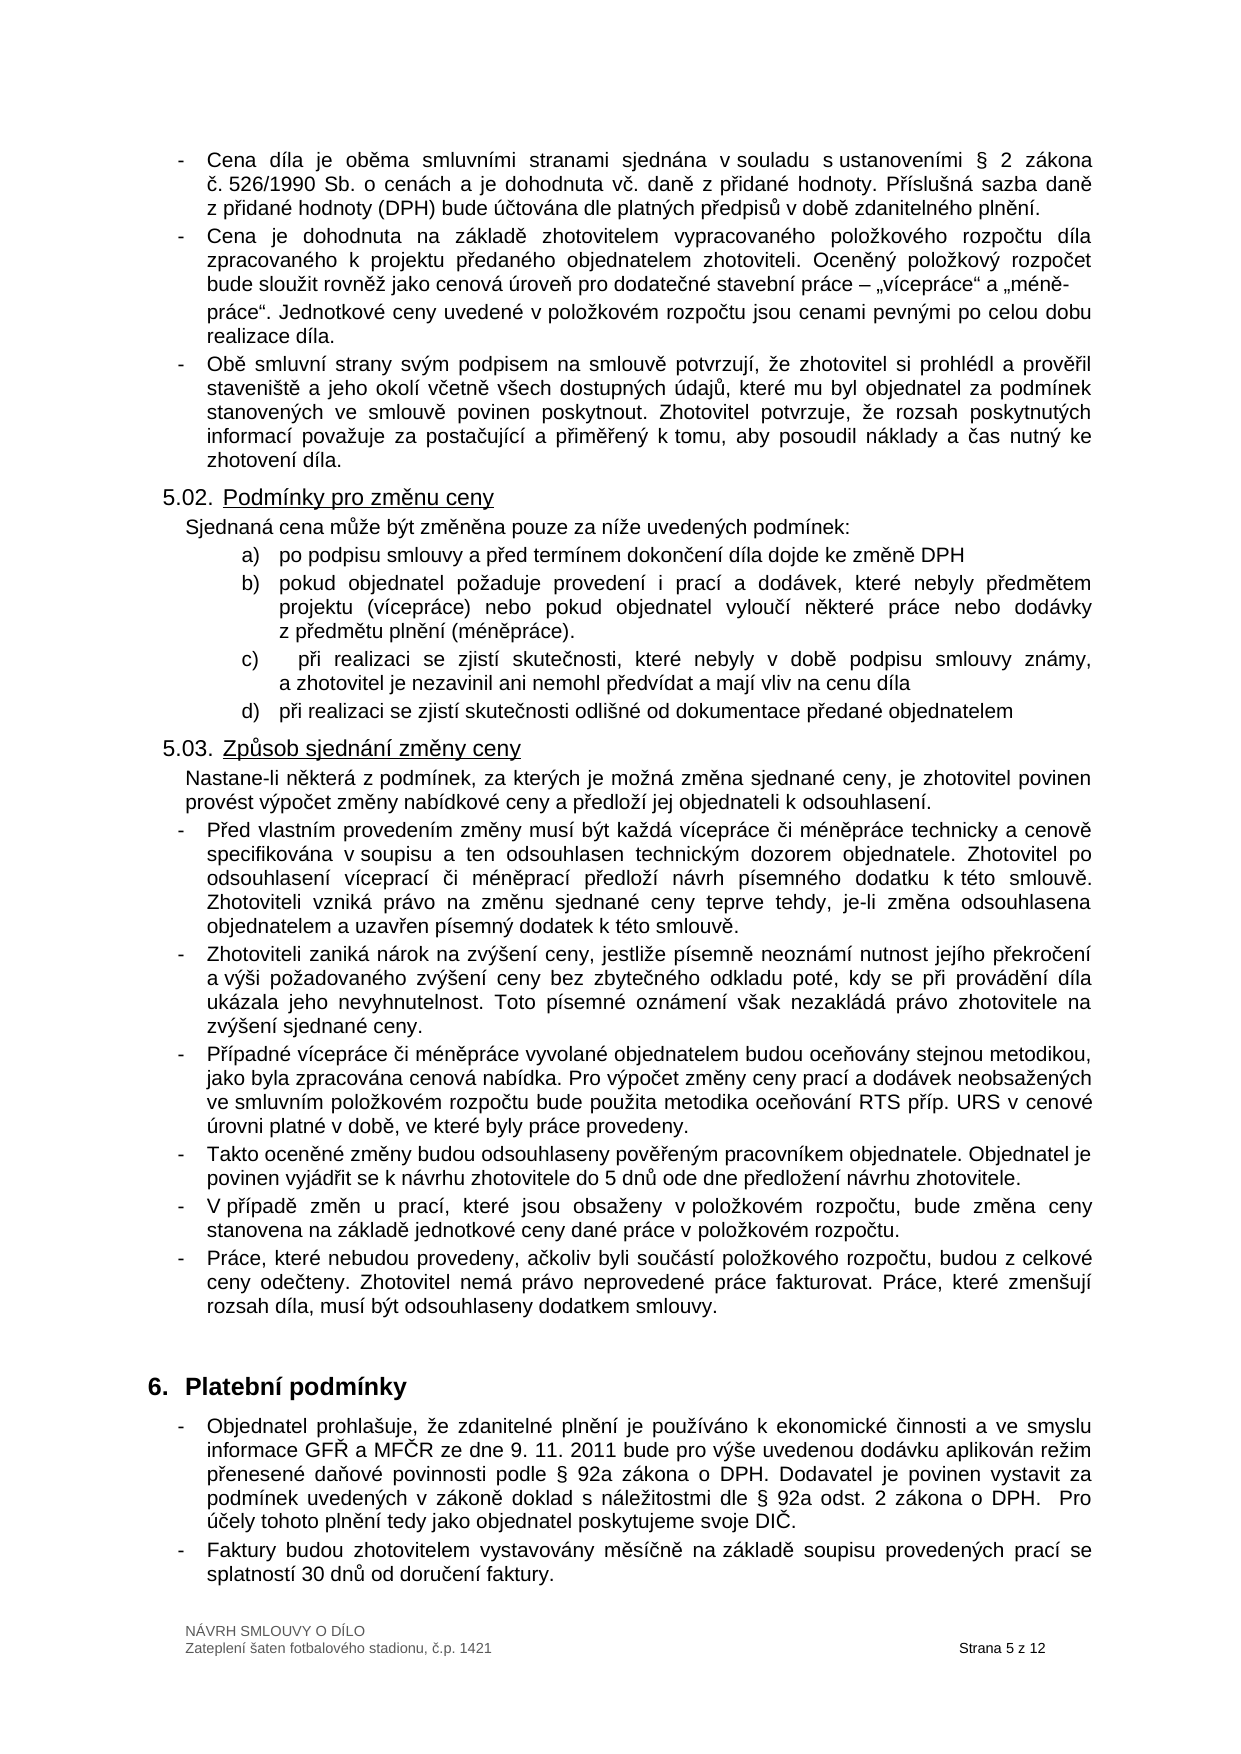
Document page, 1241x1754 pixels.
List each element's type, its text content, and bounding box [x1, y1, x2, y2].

text při realizaci se zjistí skutečnosti, které nebyly v době podpisu smlouvy známy, a zhotovitel je nezavinil ani nemohl předvídat a mají vliv na cenu díla [241, 647, 1093, 695]
text Obě smluvní strany svým podpisem na smlouvě potvrzují, že zhotovitel si prohlédl a prověřil staveniště a jeho okolí včetně všech dostupných údajů, které mu byl objednatel za podmínek stanovených ve smlouvě povinen poskytnout. Zhotovitel potvrzuje, že rozsah poskytnutých informací považuje za postačující a přiměřený k tomu, aby posoudil náklady a čas nutný ke zhotovení díla. [177, 352, 1093, 472]
text Zhotoviteli zaniká nárok na zvýšení ceny, jestliže písemně neoznámí nutnost jejího překročení a výši požadovaného zvýšení ceny bez zbytečného odkladu poté, kdy se při provádění díla ukázala jeho nevyhnutelnost. Toto písemné oznámení však nezakládá právo zhotovitele na zvýšení sjednané ceny. [177, 942, 1093, 1038]
text Cena je dohodnuta na základě zhotovitelem vypracovaného položkového rozpočtu díla zpracovaného k projektu předaného objednatelem zhotoviteli. Oceněný položkový rozpočet bude sloužit rovněž jako cenová úroveň pro dodatečné stavební práce – „vícepráce“ a „méně- [177, 224, 1093, 296]
text Nastane-li některá z podmínek, za kterých je možná změna sjednané ceny, je zhotovitel povinen provést výpočet změny nabídkové ceny a předloží jej objednateli k odsouhlasení. [185, 766, 1093, 814]
text Sjednaná cena může být změněna pouze za níže uvedených podmínek: [185, 514, 1093, 538]
text Takto oceněné změny budou odsouhlaseny pověřeným pracovníkem objednatele. Objednatel je povinen vyjádřit se k návrhu zhotovitele do 5 dnů ode dne předložení návrhu zhotovitele. [177, 1142, 1093, 1190]
subtitle Platební podmínky [148, 1372, 1093, 1401]
subtitle Způsob sjednání změny ceny [162, 735, 1093, 762]
text po podpisu smlouvy a před termínem dokončení díla dojde ke změně DPH [241, 543, 1093, 567]
text Před vlastním provedením změny musí být každá vícepráce či méněpráce technicky a cenově specifikována v soupisu a ten odsouhlasen technickým dozorem objednatele. Zhotovitel po odsouhlasení víceprací či méněprací předloží návrh písemného dodatku k této smlouvě. Zhotoviteli vzniká právo na změnu sjednané ceny teprve tehdy, je-li změna odsouhlasena objednatelem a uzavřen písemný dodatek k této smlouvě. [177, 818, 1093, 938]
list práce“. Jednotkové ceny uvedené v položkovém rozpočtu jsou cenami pevnými po celou dobu realizace díla. [207, 300, 1093, 348]
subtitle Podmínky pro změnu ceny [162, 484, 1093, 510]
text pokud objednatel požaduje provedení i prací a dodávek, které nebyly předmětem projektu (vícepráce) nebo pokud objednatel vyloučí některé práce nebo dodávky z předmětu plnění (méněpráce). [241, 571, 1093, 643]
text V případě změn u prací, které jsou obsaženy v položkovém rozpočtu, bude změna ceny stanovena na základě jednotkové ceny dané práce v položkovém rozpočtu. [177, 1194, 1093, 1242]
text Objednatel prohlašuje, že zdanitelné plnění je používáno k ekonomické činnosti a ve smyslu informace GFŘ a MFČR ze dne 9. 11. 2011 bude pro výše uvedenou dodávku aplikován režim přenesené daňové povinnosti podle § 92a zákona o DPH. Dodavatel je povinen vystavit za podmínek uvedených v zákoně doklad s náležitostmi dle § 92a odst. 2 zákona o DPH. Pro účely tohoto plnění tedy jako objednatel poskytujeme svoje DIČ. [177, 1413, 1093, 1533]
text při realizaci se zjistí skutečnosti odlišné od dokumentace předané objednatelem [241, 699, 1093, 723]
text Případné vícepráce či méněpráce vyvolané objednatelem budou oceňovány stejnou metodikou, jako byla zpracována cenová nabídka. Pro výpočet změny ceny prací a dodávek neobsažených ve smluvním položkovém rozpočtu bude použita metodika oceňování RTS příp. URS v cenové úrovni platné v době, ve které byly práce provedeny. [177, 1042, 1093, 1138]
text Faktury budou zhotovitelem vystavovány měsíčně na základě soupisu provedených prací se splatností 30 dnů od doručení faktury. [177, 1537, 1093, 1585]
text Cena díla je oběma smluvními stranami sjednána v souladu s ustanoveními § 2 zákona č. 526/1990 Sb. o cenách a je dohodnuta vč. daně z přidané hodnoty. Příslušná sazba daně z přidané hodnoty (DPH) bude účtována dle platných předpisů v době zdanitelného plnění. [177, 148, 1093, 219]
text Práce, které nebudou provedeny, ačkoliv byli součástí položkového rozpočtu, budou z celkové ceny odečteny. Zhotovitel nemá právo neprovedené práce fakturovat. Práce, které zmenšují rozsah díla, musí být odsouhlaseny dodatkem smlouvy. [177, 1246, 1093, 1318]
